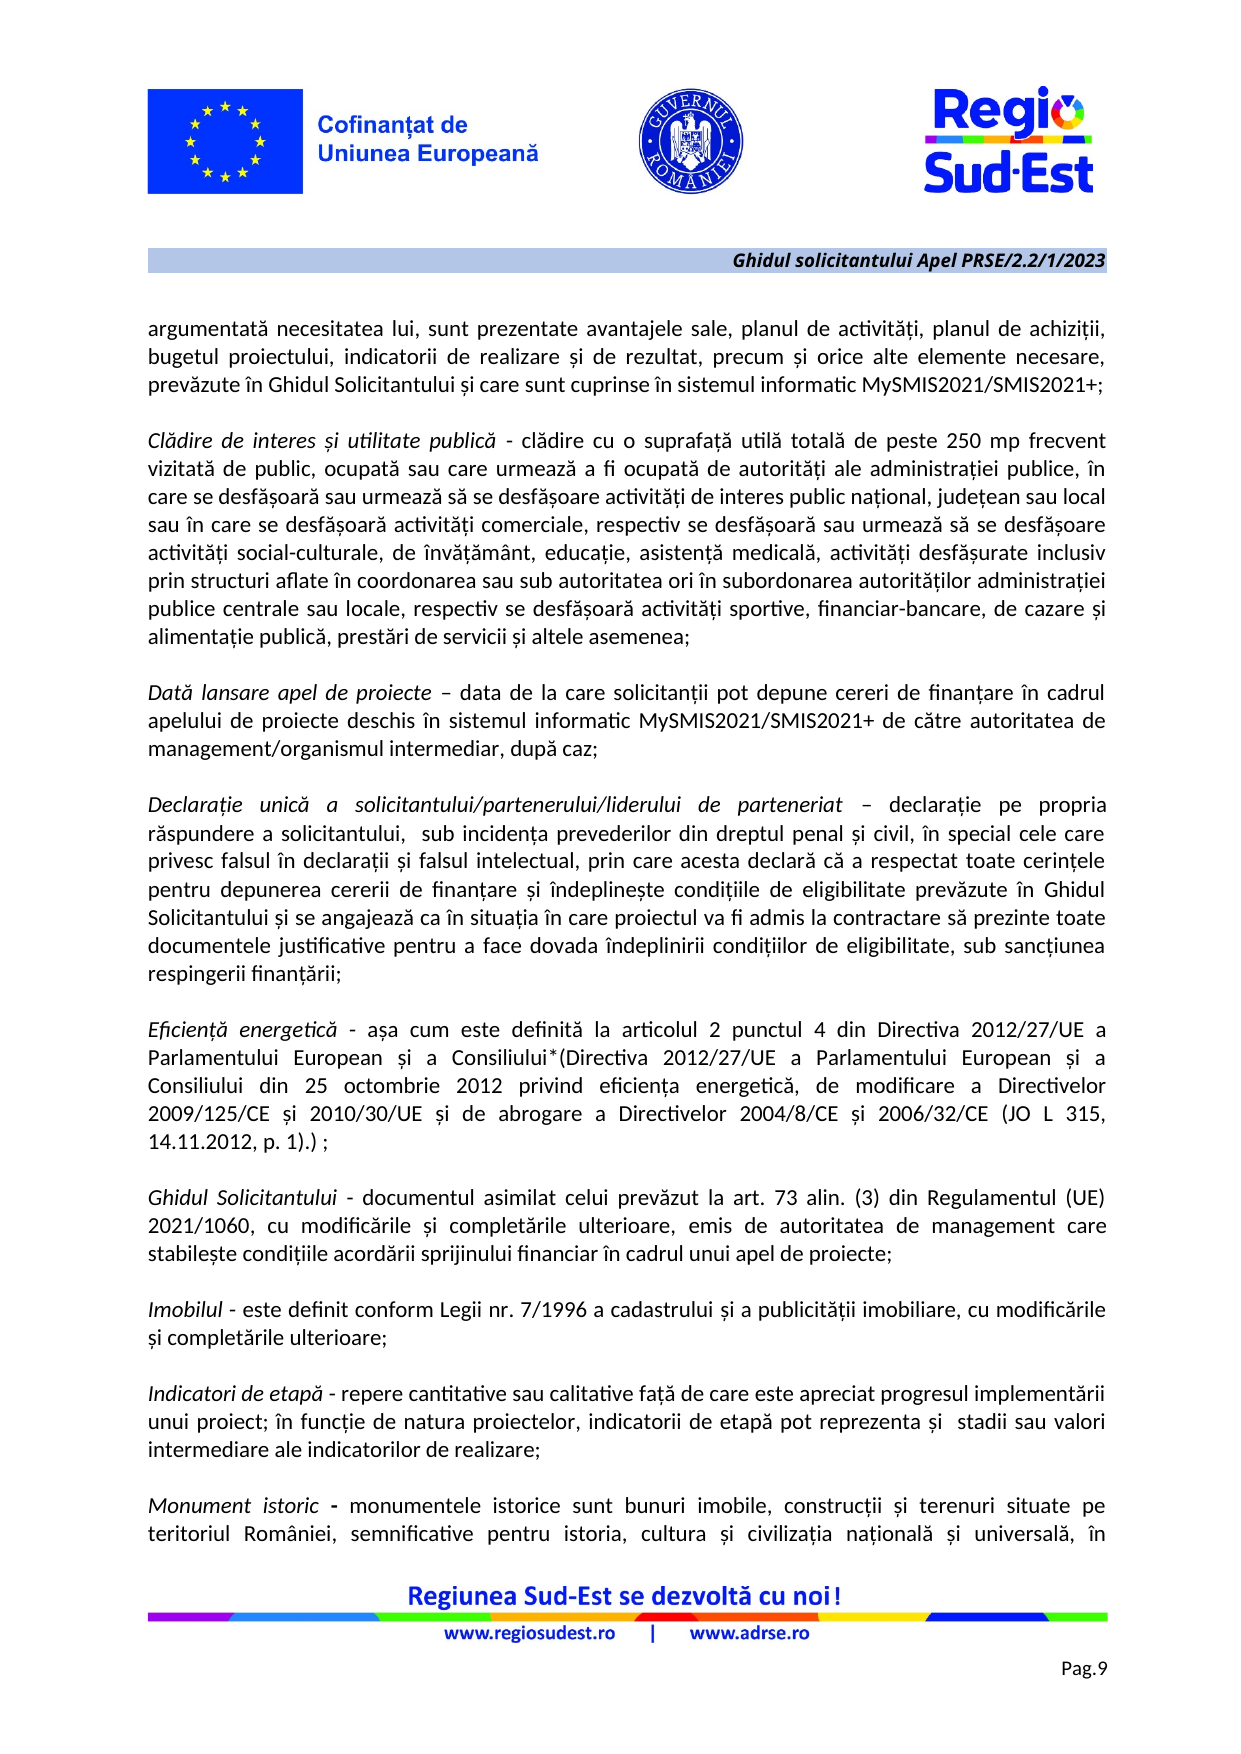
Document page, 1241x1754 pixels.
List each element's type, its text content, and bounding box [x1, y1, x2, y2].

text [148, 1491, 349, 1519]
list Indicatori de etapă - repere cantitative sau calitative față de care este apreciat progresul implementării unui proiect; în funcție de natura proiectelor, indicatorii de etapă pot reprezenta și stadii sau valori intermediare ale indicatorilor de realizare; [148, 1379, 1107, 1463]
text Eficiență energetică - aşa cum este definită la articolul 2 punctul 4 din Directiva 2012/27/UE a Parlamentului European și a Consiliului*(Directiva 2012/27/UE a Parlamentului European și a Consiliului din 25 octombrie 2012 privind eficiența energetică, de modificare a Directivelor 2009/125/CE și 2010/30/UE și de abrogare a Directivelor 2004/8/CE și 2006/32/CE (JO L 315, 14.11.2012, p. 1).) ; [148, 1015, 1107, 1155]
text Ghidul Solicitantului - documentul asimilat celui prevăzut la art. 73 alin. (3) din Regulamentul (UE) 2021/1060, cu modificările și completările ulterioare, emis de autoritatea de management care stabilește condițiile acordării sprijinului financiar în cadrul unui apel de proiecte; [148, 1183, 1107, 1267]
picture [147, 86, 1093, 195]
picture [147, 1586, 1108, 1643]
list Dată lansare apel de proiecte – data de la care solicitanții pot depune cereri de finanțare în cadrul apelului de proiecte deschis în sistemul informatic MySMIS2021/SMIS2021+ de către autoritatea de management/organismul intermediar, după caz; [148, 678, 1107, 763]
list Clădire de interes și utilitate publică - clădire cu o suprafață utilă totală de peste 250 mp frecvent vizitată de public, ocupată sau care urmează a fi ocupată de autorități ale administrației publice, în care se desfășoară sau urmează să se desfășoare activități de interes public național, județean sau local sau în care se desfășoară activități comerciale, respectiv se desfășoară sau urmează să se desfășoare activități social-culturale, de învățământ, educație, asistență medicală, activități desfășurate inclusiv prin structuri aflate în coordonarea sau sub autoritatea ori în subordonarea autorităților administrației publice centrale sau locale, respectiv se desfășoară activități sportive, financiar-bancare, de cazare și alimentație publică, prestări de servicii și altele asemenea; [148, 426, 1107, 651]
list Declarație unică a solicitantului/partenerului/liderului de parteneriat – declarație pe propria răspundere a solicitantului, sub incidența prevederilor din dreptul penal și civil, în special cele care privesc falsul în declarații și falsul intelectual, prin care acesta declară că a respectat toate cerințele pentru depunerea cererii de finanțare și îndeplinește condițiile de eligibilitate prevăzute în Ghidul Solicitantului și se angajează ca în situația în care proiectul va fi admis la contractare să prezinte toate documentele justificative pentru a face dovada îndeplinirii condițiilor de eligibilitate, sub sancțiunea respingerii finanțării; [148, 791, 1107, 987]
text Imobilul - este definit conform Legii nr. 7/1996 a cadastrului şi a publicității imobiliare, cu modificările și completările ulterioare; [148, 1295, 1107, 1351]
